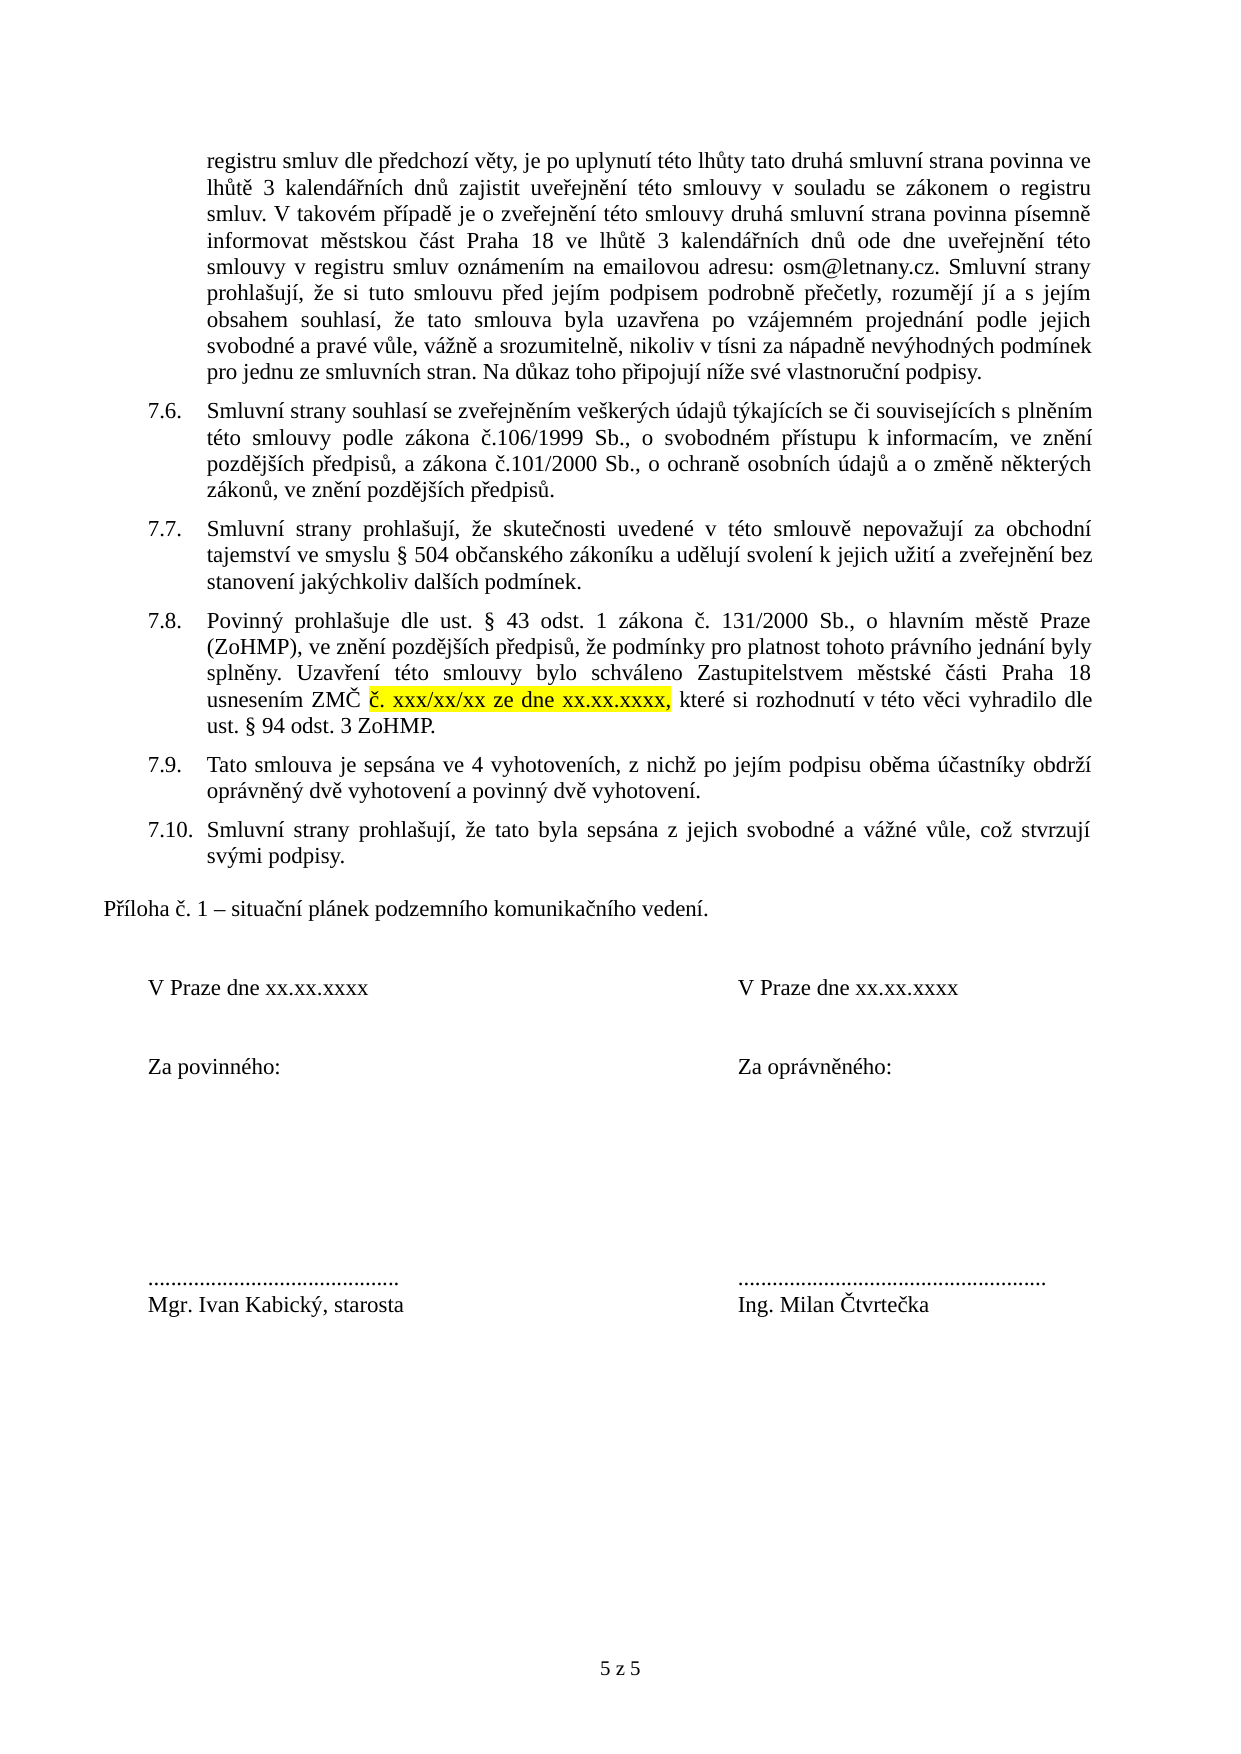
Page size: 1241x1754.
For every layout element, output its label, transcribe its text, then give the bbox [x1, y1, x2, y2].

list Smluvní strany souhlasí se zveřejněním veškerých údajů týkajících se či souvisejících s plněním této smlouvy podle zákona č.106/1999 Sb., o svobodném přístupu k informacím, ve znění pozdějších předpisů, a zákona č.101/2000 Sb., o ochraně osobních údajů a o změně některých zákonů, ve znění pozdějších předpisů. [148, 397, 1093, 503]
list Povinný prohlašuje dle ust. § 43 odst. 1 zákona č. 131/2000 Sb., o hlavním městě Praze (ZoHMP), ve znění pozdějších předpisů, že podmínky pro platnost tohoto právního jednání byly splněny. Uzavření této smlouvy bylo schváleno Zastupitelstvem městské části Praha 18 usnesením ZMČ č. xxx/xx/xx ze dne xx.xx.xxxx, které si rozhodnutí v této věci vyhradilo dle ust. § 94 odst. 3 ZoHMP. [148, 607, 1093, 738]
text Za povinného: Za oprávněného: [148, 1053, 1093, 1080]
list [148, 148, 1093, 385]
list Tato smlouva je sepsána ve 4 vyhotoveních, z nichž po jejím podpisu oběma účastníky obdrží oprávněný dvě vyhotovení a povinný dvě vyhotovení. [148, 751, 1093, 804]
text Příloha č. 1 – situační plánek podzemního komunikačního vedení. [103, 895, 1093, 922]
text ............................................ ...................................................... [148, 1264, 1093, 1291]
text Mgr. Ivan Kabický, starosta Ing. Milan Čtvrtečka [148, 1291, 1093, 1317]
list Smluvní strany prohlašují, že skutečnosti uvedené v této smlouvě nepovažují za obchodní tajemství ve smyslu § 504 občanského zákoníku a udělují svolení k jejich užití a zveřejnění bez stanovení jakýchkoliv dalších podmínek. [148, 515, 1093, 594]
list Smluvní strany prohlašují, že tato byla sepsána z jejich svobodné a vážné vůle, což stvrzují svými podpisy. [148, 816, 1093, 869]
text V Praze dne xx.xx.xxxx V Praze dne xx.xx.xxxx [148, 974, 1093, 1001]
